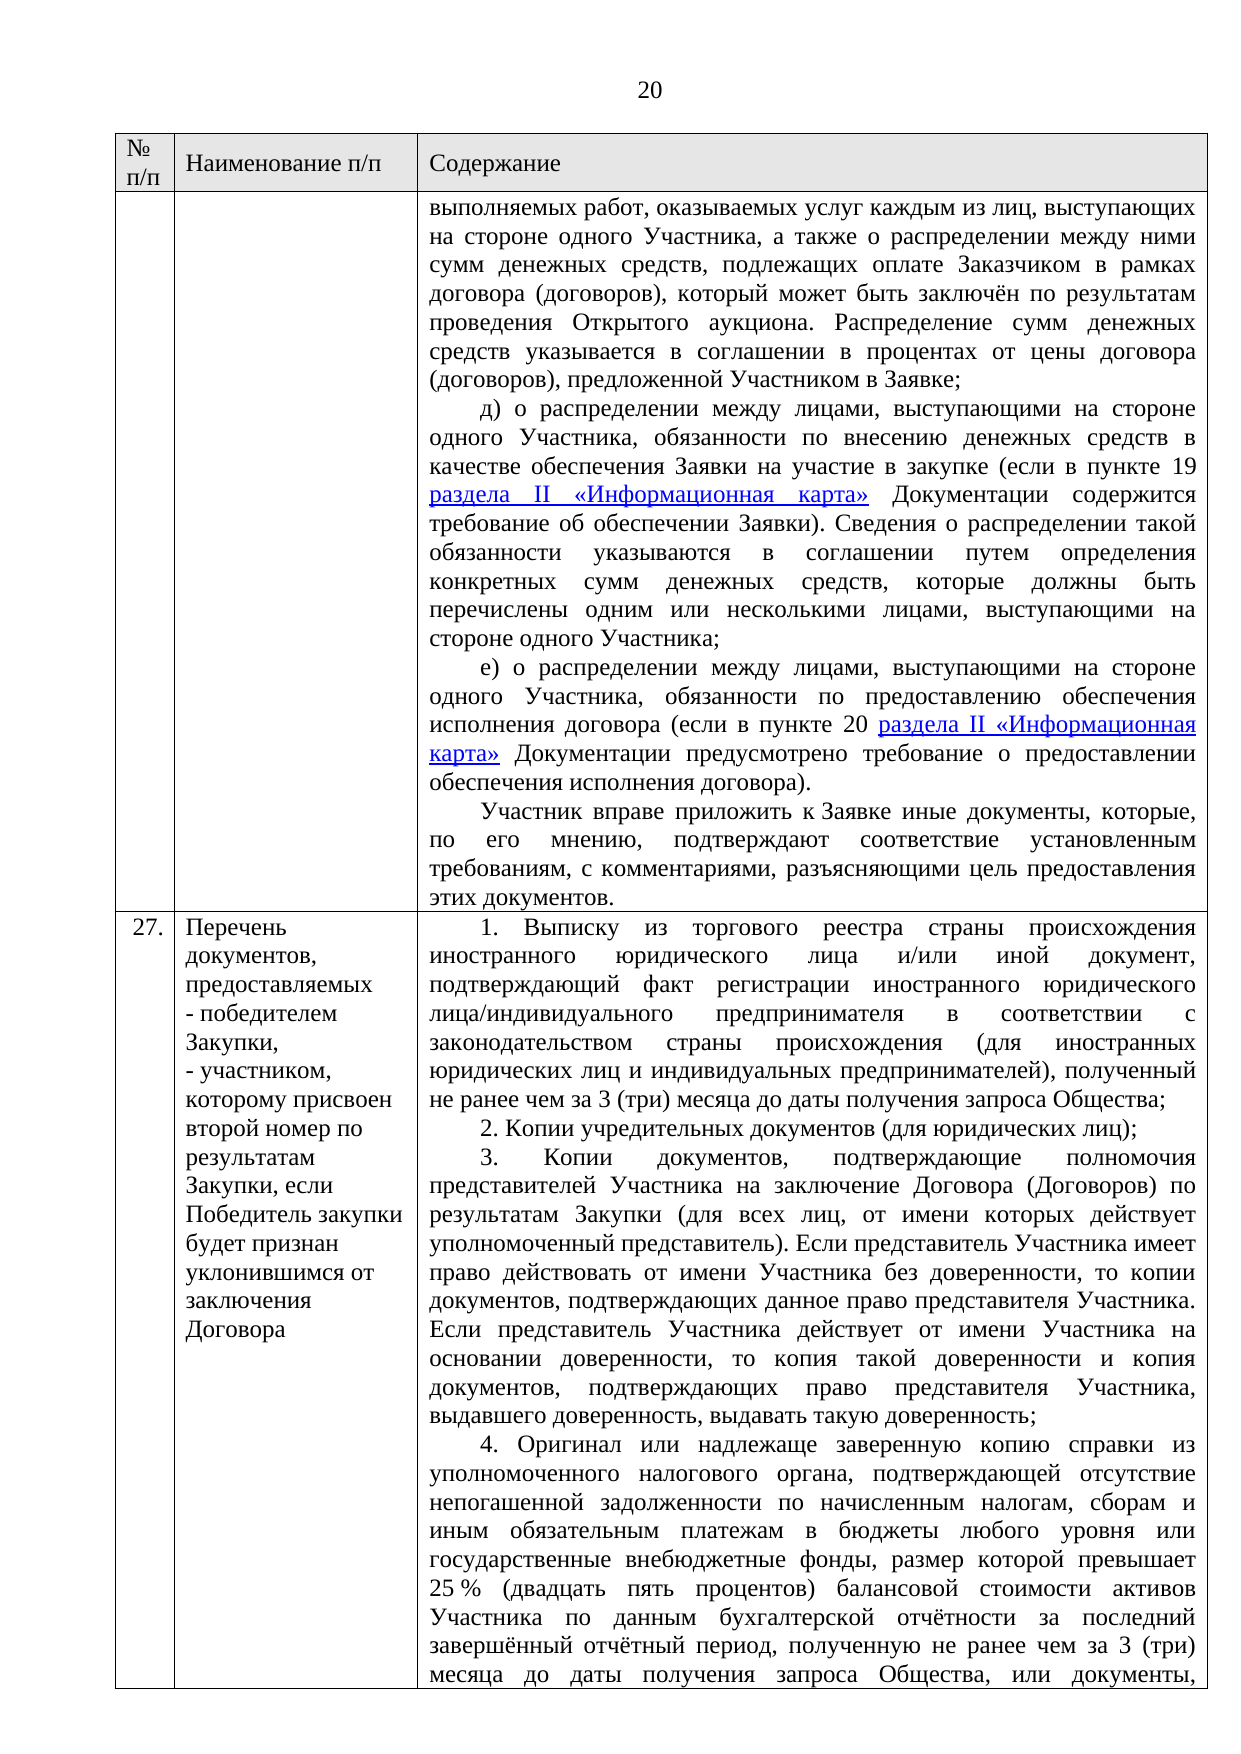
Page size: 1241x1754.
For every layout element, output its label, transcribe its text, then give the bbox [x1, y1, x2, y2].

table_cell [418, 192, 1207, 911]
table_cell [175, 192, 417, 911]
table_header Содержание [418, 134, 1207, 191]
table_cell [418, 912, 1207, 1688]
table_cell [175, 912, 417, 1688]
table_cell [116, 912, 174, 1688]
table_header Наименование п/п [175, 134, 417, 191]
table_header № п/п [116, 134, 174, 191]
table_cell [116, 192, 174, 911]
